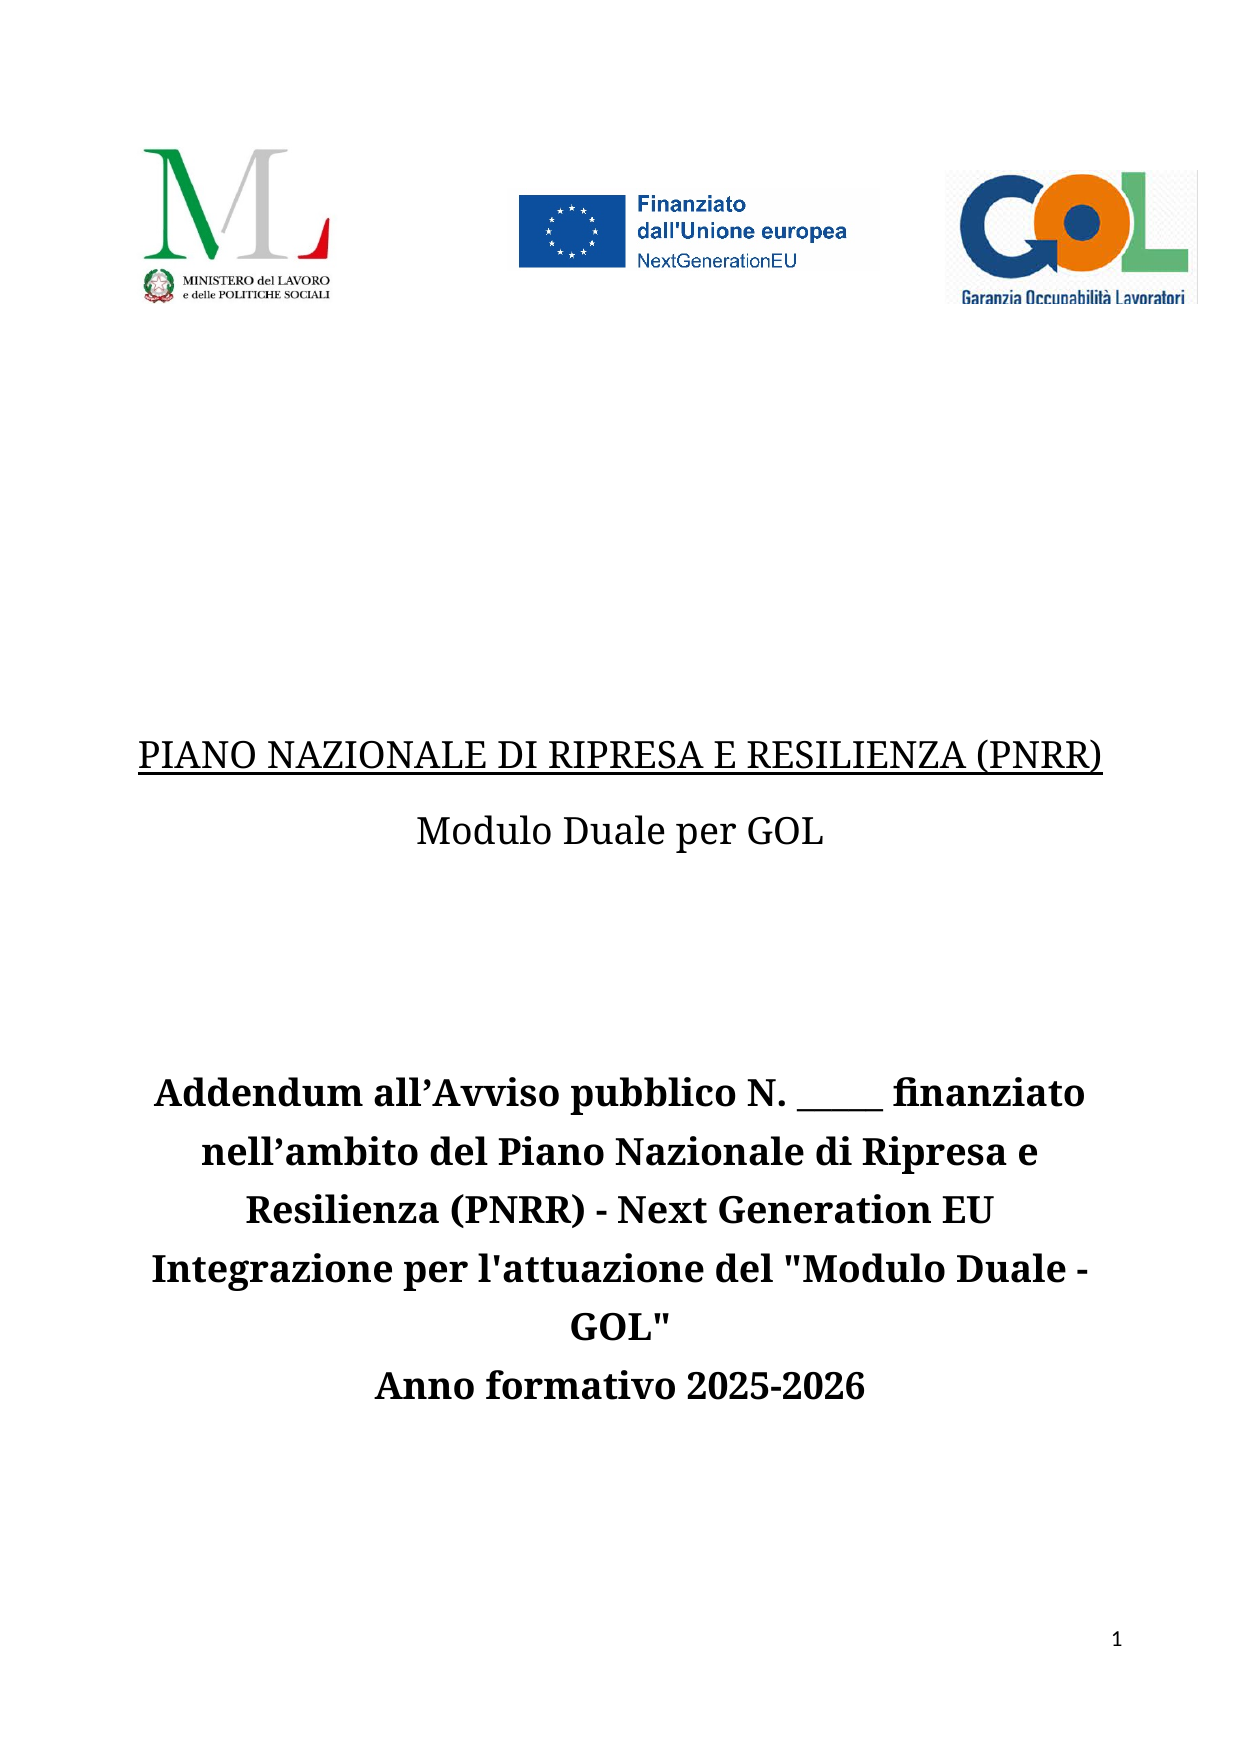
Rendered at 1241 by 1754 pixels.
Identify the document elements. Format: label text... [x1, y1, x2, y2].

text Modulo Duale per GOL [118, 804, 1122, 855]
text Anno formativo 2025-2026 [118, 1359, 1122, 1410]
picture [944, 170, 1198, 304]
picture [505, 188, 880, 271]
picture [118, 147, 356, 304]
text Integrazione per l'attuazione del "Modulo Duale - GOL" [118, 1242, 1122, 1352]
text Addendum all’Avviso pubblico N. _____ finanziato nell’ambito del Piano Nazionale di Ripresa e Resilienza (PNRR) - Next Generation EU [118, 1066, 1122, 1234]
text PIANO NAZIONALE DI RIPRESA E RESILIENZA (PNRR) [118, 729, 1122, 780]
